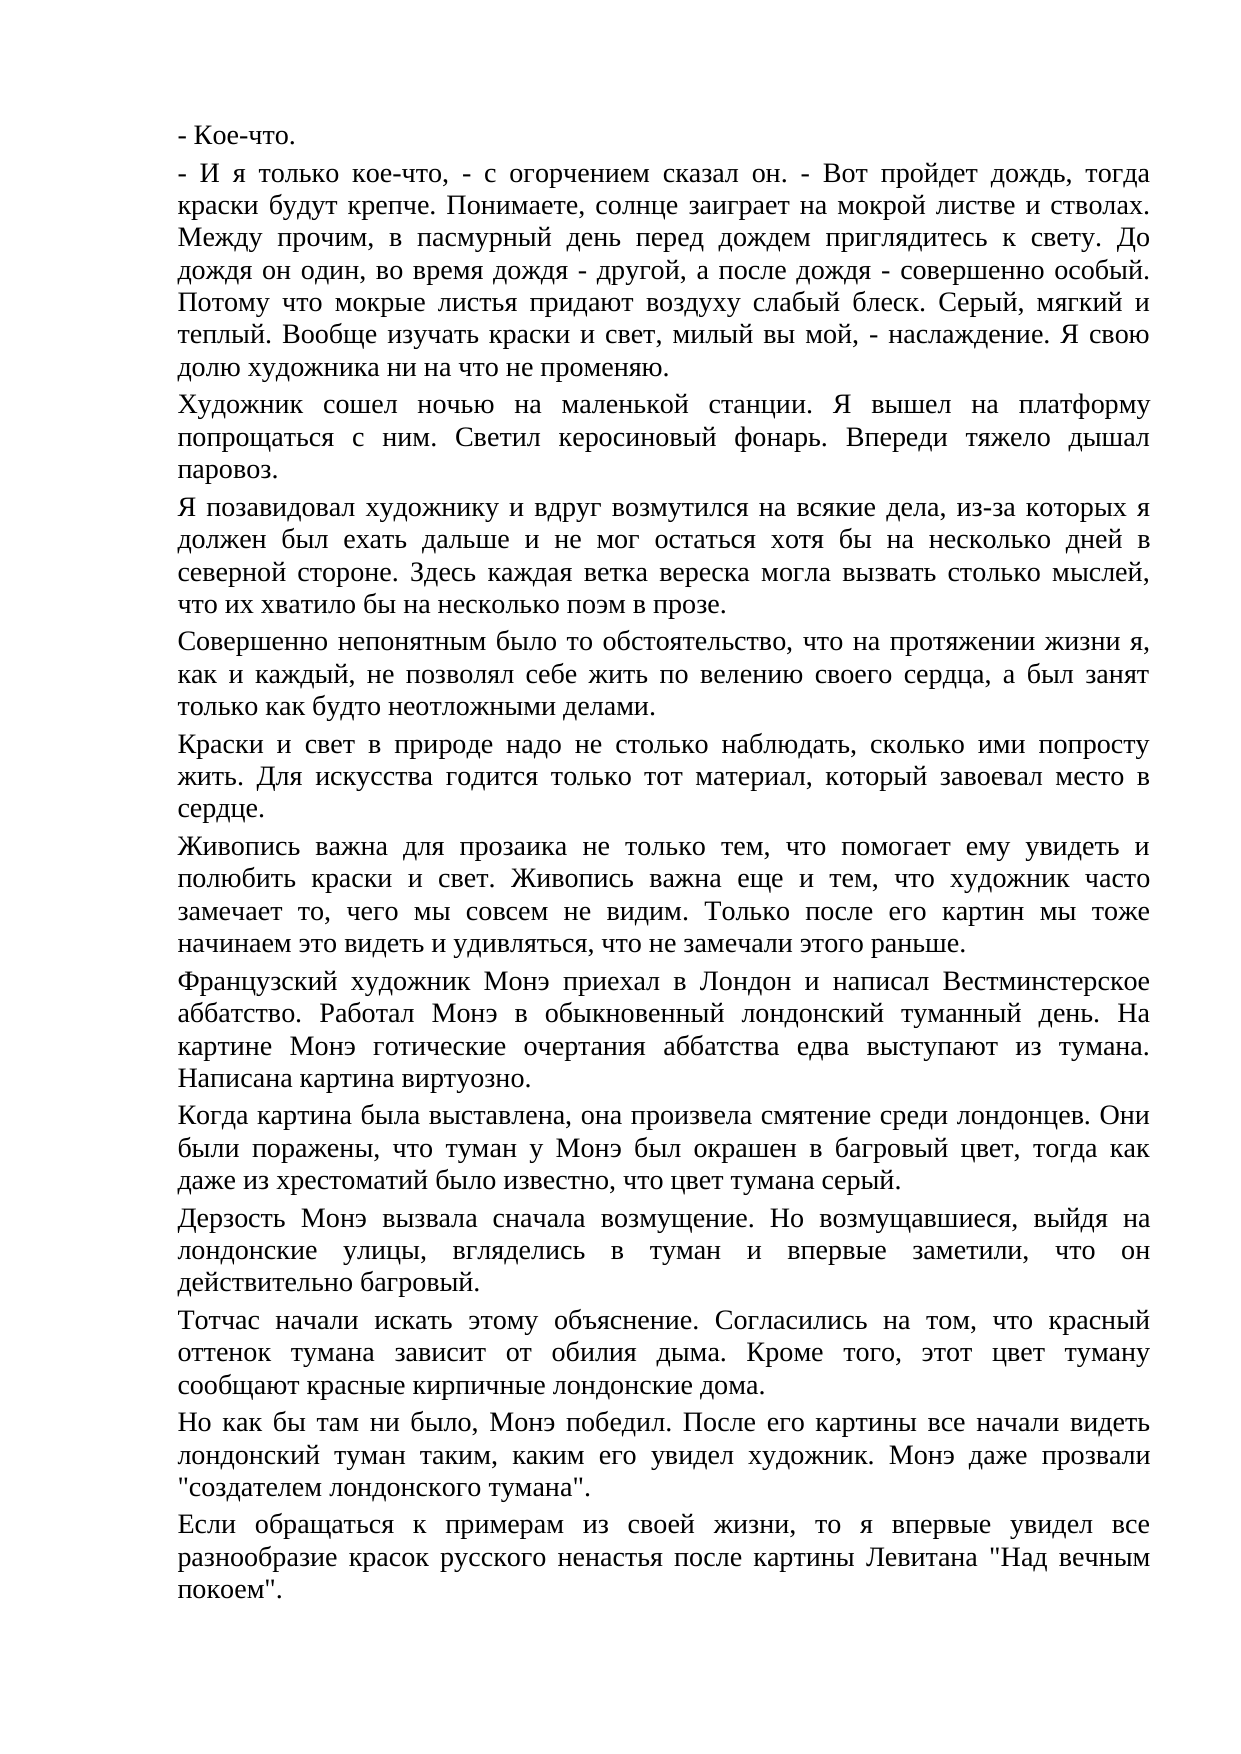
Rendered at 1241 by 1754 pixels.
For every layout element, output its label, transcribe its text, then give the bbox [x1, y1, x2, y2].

text Когда картина была выставлена, она произвела смятение среди лондонцев. Они были поражены, что туман у Монэ был окрашен в багровый цвет, тогда как даже из хрестоматий было известно, что цвет тумана серый. [177, 1098, 1152, 1196]
text Французский художник Монэ приехал в Лондон и написал Вестминстерское аббатство. Работал Монэ в обыкновенный лондонский туманный день. На картине Монэ готические очертания аббатства едва выступают из тумана. Написана картина виртуозно. [177, 964, 1152, 1093]
text Художник сошел ночью на маленькой станции. Я вышел на платформу попрощаться с ним. Светил керосиновый фонарь. Впереди тяжело дышал паровоз. [177, 387, 1152, 485]
text Но как бы там ни было, Монэ победил. После его картины все начали видеть лондонский туман таким, каким его увидел художник. Монэ даже прозвали "создателем лондонского тумана". [177, 1405, 1152, 1502]
text - И я только кое-что, - с огорчением сказал он. - Вот пройдет дождь, тогда краски будут крепче. Понимаете, солнце заиграет на мокрой листве и стволах. Между прочим, в пасмурный день перед дождем приглядитесь к свету. До дождя он один, во время дождя - другой, а после дождя - совершенно особый. Потому что мокрые листья придают воздуху слабый блеск. Серый, мягкий и теплый. Вообще изучать краски и свет, милый вы мой, - наслаждение. Я свою долю художника ни на что не променяю. [177, 156, 1152, 382]
text Тотчас начали искать этому объяснение. Согласились на том, что красный оттенок тумана зависит от обилия дыма. Кроме того, этот цвет туману сообщают красные кирпичные лондонские дома. [177, 1303, 1152, 1400]
text - Кое-что. [177, 118, 1152, 151]
text Я позавидовал художнику и вдруг возмутился на всякие дела, из-за которых я должен был ехать дальше и не мог остаться хотя бы на несколько дней в северной стороне. Здесь каждая ветка вереска могла вызвать столько мыслей, что их хватило бы на несколько поэм в прозе. [177, 490, 1152, 619]
text Если обращаться к примерам из своей жизни, то я впервые увидел все разнообразие красок русского ненастья после картины Левитана "Над вечным покоем". [177, 1508, 1152, 1605]
text Живопись важна для прозаика не только тем, что помогает ему увидеть и полюбить краски и свет. Живопись важна еще и тем, что художник часто замечает то, чего мы совсем не видим. Только после его картин мы тоже начинаем это видеть и удивляться, что не замечали этого раньше. [177, 829, 1152, 959]
text Краски и свет в природе надо не столько наблюдать, сколько ими попросту жить. Для искусства годится только тот материал, который завоевал место в сердце. [177, 727, 1152, 824]
text Совершенно непонятным было то обстоятельство, что на протяжении жизни я, как и каждый, не позволял себе жить по велению своего сердца, а был занят только как будто неотложными делами. [177, 624, 1152, 722]
text Дерзость Монэ вызвала сначала возмущение. Но возмущавшиеся, выйдя на лондонские улицы, вгляделись в туман и впервые заметили, что он действительно багровый. [177, 1201, 1152, 1298]
